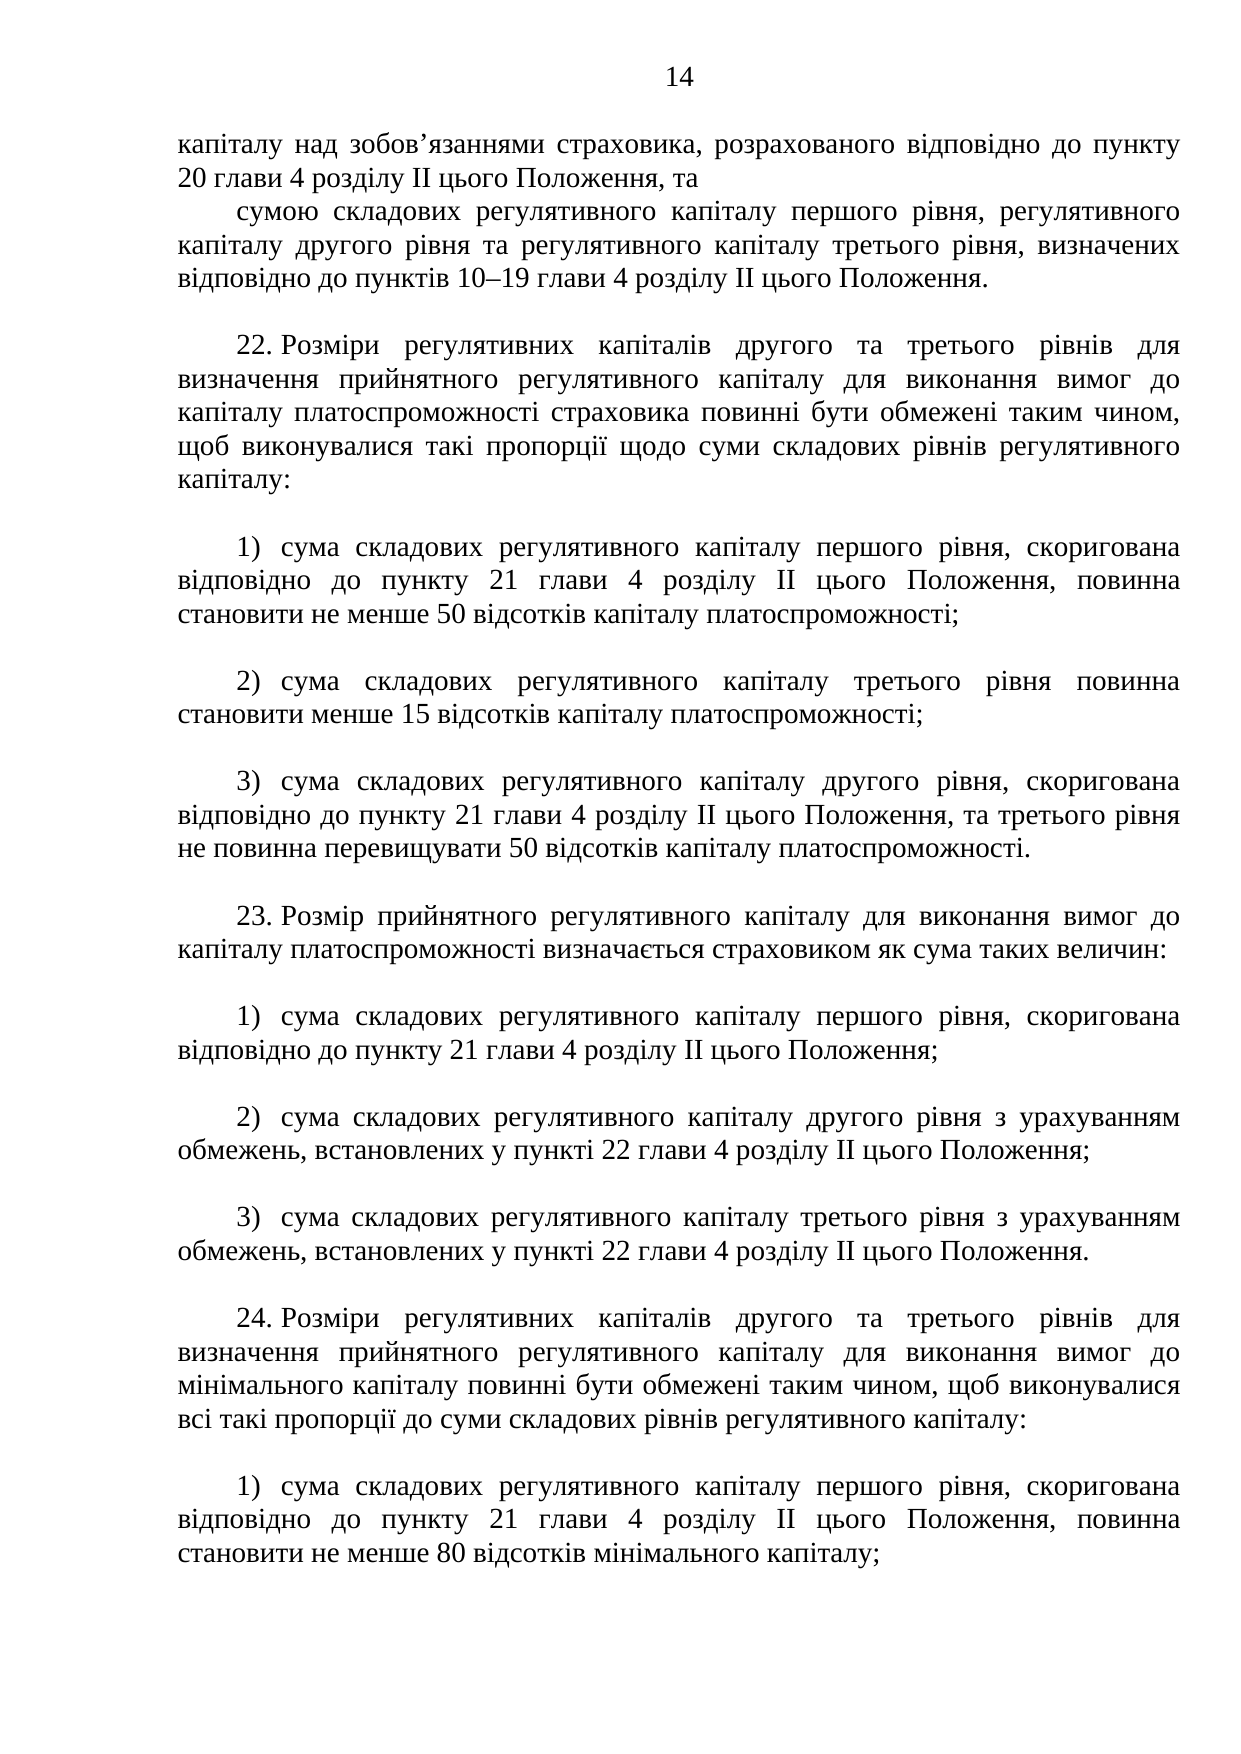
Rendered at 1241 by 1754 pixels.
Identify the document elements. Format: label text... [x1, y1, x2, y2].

list сума складових регулятивного капіталу другого рівня, скоригована відповідно до пункту 21 глави 4 розділу ІІ цього Положення, та третього рівня не повинна перевищувати 50 відсотків капіталу платоспроможності. [177, 763, 1181, 864]
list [177, 126, 1181, 193]
list сума складових регулятивного капіталу третього рівня повинна становити менше 15 відсотків капіталу платоспроможності; [177, 663, 1181, 730]
list сума складових регулятивного капіталу першого рівня, скоригована відповідно до пункту 21 глави 4 розділу ІІ цього Положення, повинна становити не менше 80 відсотків мінімального капіталу; [177, 1468, 1181, 1568]
list сума складових регулятивного капіталу першого рівня, скоригована відповідно до пункту 21 глави 4 розділу ІІ цього Положення; [177, 998, 1181, 1065]
list сума складових регулятивного капіталу третього рівня з урахуванням обмежень, встановлених у пункті 22 глави 4 розділу ІІ цього Положення. [177, 1199, 1181, 1267]
subtitle Розмір прийнятного регулятивного капіталу для виконання вимог до капіталу платоспроможності визначається страховиком як сума таких величин: [177, 898, 1181, 965]
list сума складових регулятивного капіталу першого рівня, скоригована відповідно до пункту 21 глави 4 розділу ІІ цього Положення, повинна становити не менше 50 відсотків капіталу платоспроможності; [177, 529, 1181, 629]
subtitle Розміри регулятивних капіталів другого та третього рівнів для визначення прийнятного регулятивного капіталу для виконання вимог до капіталу платоспроможності страховика повинні бути обмежені таким чином, щоб виконувалися такі пропорції щодо суми складових рівнів регулятивного капіталу: [177, 327, 1181, 495]
list сумою складових регулятивного капіталу першого рівня, регулятивного капіталу другого рівня та регулятивного капіталу третього рівня, визначених відповідно до пунктів 10–19 глави 4 розділу ІІ цього Положення. [177, 193, 1181, 294]
subtitle Розміри регулятивних капіталів другого та третього рівнів для визначення прийнятного регулятивного капіталу для виконання вимог до мінімального капіталу повинні бути обмежені таким чином, щоб виконувалися всі такі пропорції до суми складових рівнів регулятивного капіталу: [177, 1300, 1181, 1434]
list сума складових регулятивного капіталу другого рівня з урахуванням обмежень, встановлених у пункті 22 глави 4 розділу ІІ цього Положення; [177, 1099, 1181, 1166]
